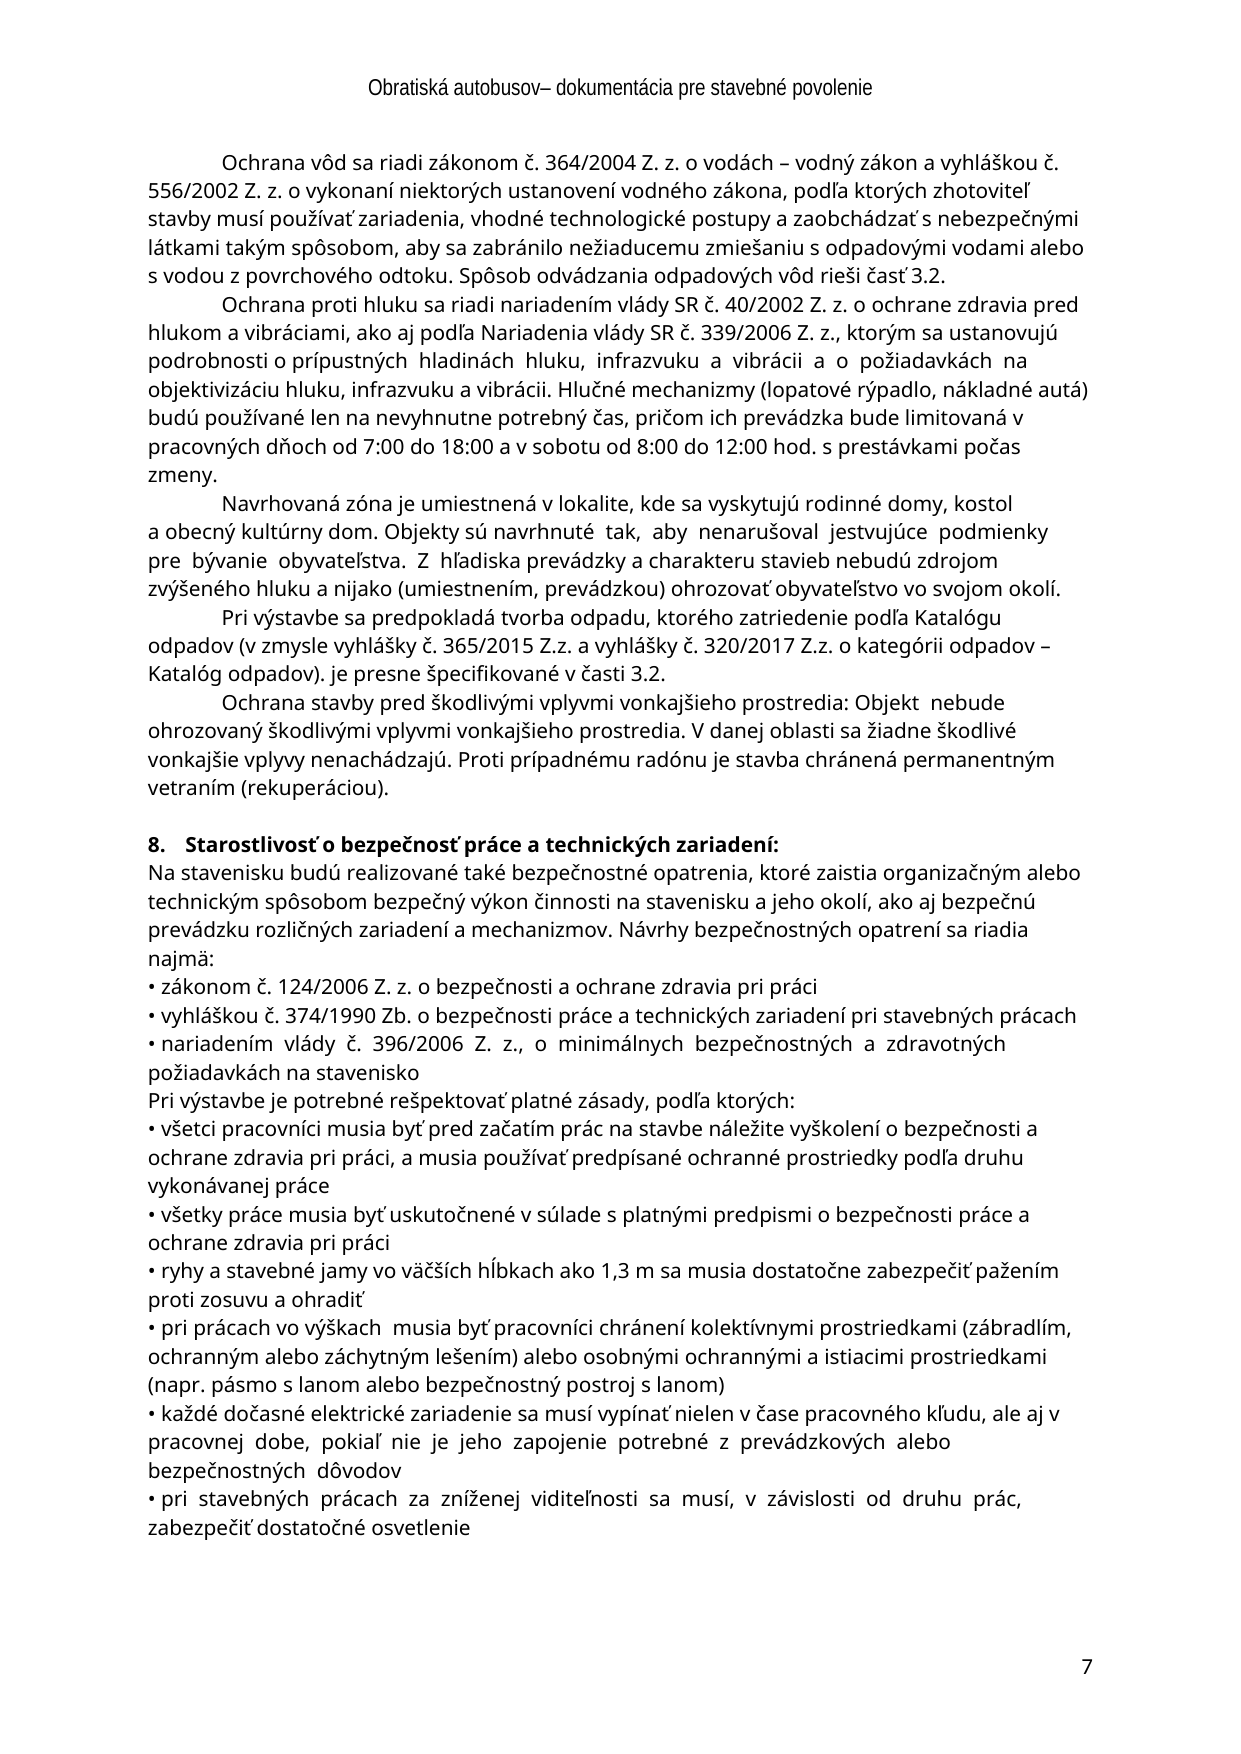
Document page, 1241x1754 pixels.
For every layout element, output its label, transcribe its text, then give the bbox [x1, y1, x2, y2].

text Ochrana proti hluku sa riadi nariadením vlády SR č. 40/2002 Z. z. o ochrane zdravia pred hlukom a vibráciami, ako aj podľa Nariadenia vlády SR č. 339/2006 Z. z., ktorým sa ustanovujú podrobnosti o prípustných hladinách hluku, infrazvuku a vibrácii a o požiadavkách na objektivizáciu hluku, infrazvuku a vibrácii. Hlučné mechanizmy (lopatové rýpadlo, nákladné autá) budú používané len na nevyhnutne potrebný čas, pričom ich prevádzka bude limitovaná v pracovných dňoch od 7:00 do 18:00 a v sobotu od 8:00 do 12:00 hod. s prestávkami počas zmeny. [148, 290, 1093, 489]
text • zákonom č. 124/2006 Z. z. o bezpečnosti a ochrane zdravia pri práci [148, 972, 1093, 1001]
text Pri výstavbe je potrebné rešpektovať platné zásady, podľa ktorých: [148, 1086, 1093, 1114]
text • pri prácach vo výškach musia byť pracovníci chránení kolektívnymi prostriedkami (zábradlím, ochranným alebo záchytným lešením) alebo osobnými ochrannými a istiacimi prostriedkami (napr. pásmo s lanom alebo bezpečnostný postroj s lanom) [148, 1313, 1093, 1399]
text Na stavenisku budú realizované také bezpečnostné opatrenia, ktoré zaistia organizačným alebo technickým spôsobom bezpečný výkon činnosti na stavenisku a jeho okolí, ako aj bezpečnú prevádzku rozličných zariadení a mechanizmov. Návrhy bezpečnostných opatrení sa riadia najmä: [148, 858, 1093, 972]
text Pri výstavbe sa predpokladá tvorba odpadu, ktorého zatriedenie podľa Katalógu odpadov (v zmysle vyhlášky č. 365/2015 Z.z. a vyhlášky č. 320/2017 Z.z. o kategórii odpadov – Katalóg odpadov). je presne špecifikované v časti 3.2. [148, 603, 1093, 688]
subtitle Starostlivosť o bezpečnosť práce a technických zariadení: [148, 830, 1093, 858]
text • všetky práce musia byť uskutočnené v súlade s platnými predpismi o bezpečnosti práce a ochrane zdravia pri práci [148, 1200, 1093, 1257]
text • vyhláškou č. 374/1990 Zb. o bezpečnosti práce a technických zariadení pri stavebných prácach [148, 1001, 1093, 1029]
text Ochrana vôd sa riadi zákonom č. 364/2004 Z. z. o vodách – vodný zákon a vyhláškou č. 556/2002 Z. z. o vykonaní niektorých ustanovení vodného zákona, podľa ktorých zhotoviteľ stavby musí používať zariadenia, vhodné technologické postupy a zaobchádzať s nebezpečnými látkami takým spôsobom, aby sa zabránilo nežiaducemu zmiešaniu s odpadovými vodami alebo s vodou z povrchového odtoku. Spôsob odvádzania odpadových vôd rieši časť 3.2. [148, 148, 1093, 290]
text • pri stavebných prácach za zníženej viditeľnosti sa musí, v závislosti od druhu prác, zabezpečiť dostatočné osvetlenie [148, 1484, 1093, 1541]
text • nariadením vlády č. 396/2006 Z. z., o minimálnych bezpečnostných a zdravotných požiadavkách na stavenisko [148, 1029, 1093, 1086]
text • všetci pracovníci musia byť pred začatím prác na stavbe náležite vyškolení o bezpečnosti a ochrane zdravia pri práci, a musia používať predpísané ochranné prostriedky podľa druhu vykonávanej práce [148, 1114, 1093, 1200]
text Ochrana stavby pred škodlivými vplyvmi vonkajšieho prostredia: Objekt nebude ohrozovaný škodlivými vplyvmi vonkajšieho prostredia. V danej oblasti sa žiadne škodlivé vonkajšie vplyvy nenachádzajú. Proti prípadnému radónu je stavba chránená permanentným vetraním (rekuperáciou). [148, 688, 1093, 802]
text • ryhy a stavebné jamy vo väčších hĺbkach ako 1,3 m sa musia dostatočne zabezpečiť pažením proti zosuvu a ohradiť [148, 1257, 1093, 1313]
text Navrhovaná zóna je umiestnená v lokalite, kde sa vyskytujú rodinné domy, kostol a obecný kultúrny dom. Objekty sú navrhnuté tak, aby nenarušoval jestvujúce podmienky pre bývanie obyvateľstva. Z hľadiska prevádzky a charakteru stavieb nebudú zdrojom zvýšeného hluku a nijako (umiestnením, prevádzkou) ohrozovať obyvateľstvo vo svojom okolí. [148, 489, 1093, 603]
text • každé dočasné elektrické zariadenie sa musí vypínať nielen v čase pracovného kľudu, ale aj v pracovnej dobe, pokiaľ nie je jeho zapojenie potrebné z prevádzkových alebo bezpečnostných dôvodov [148, 1399, 1093, 1484]
